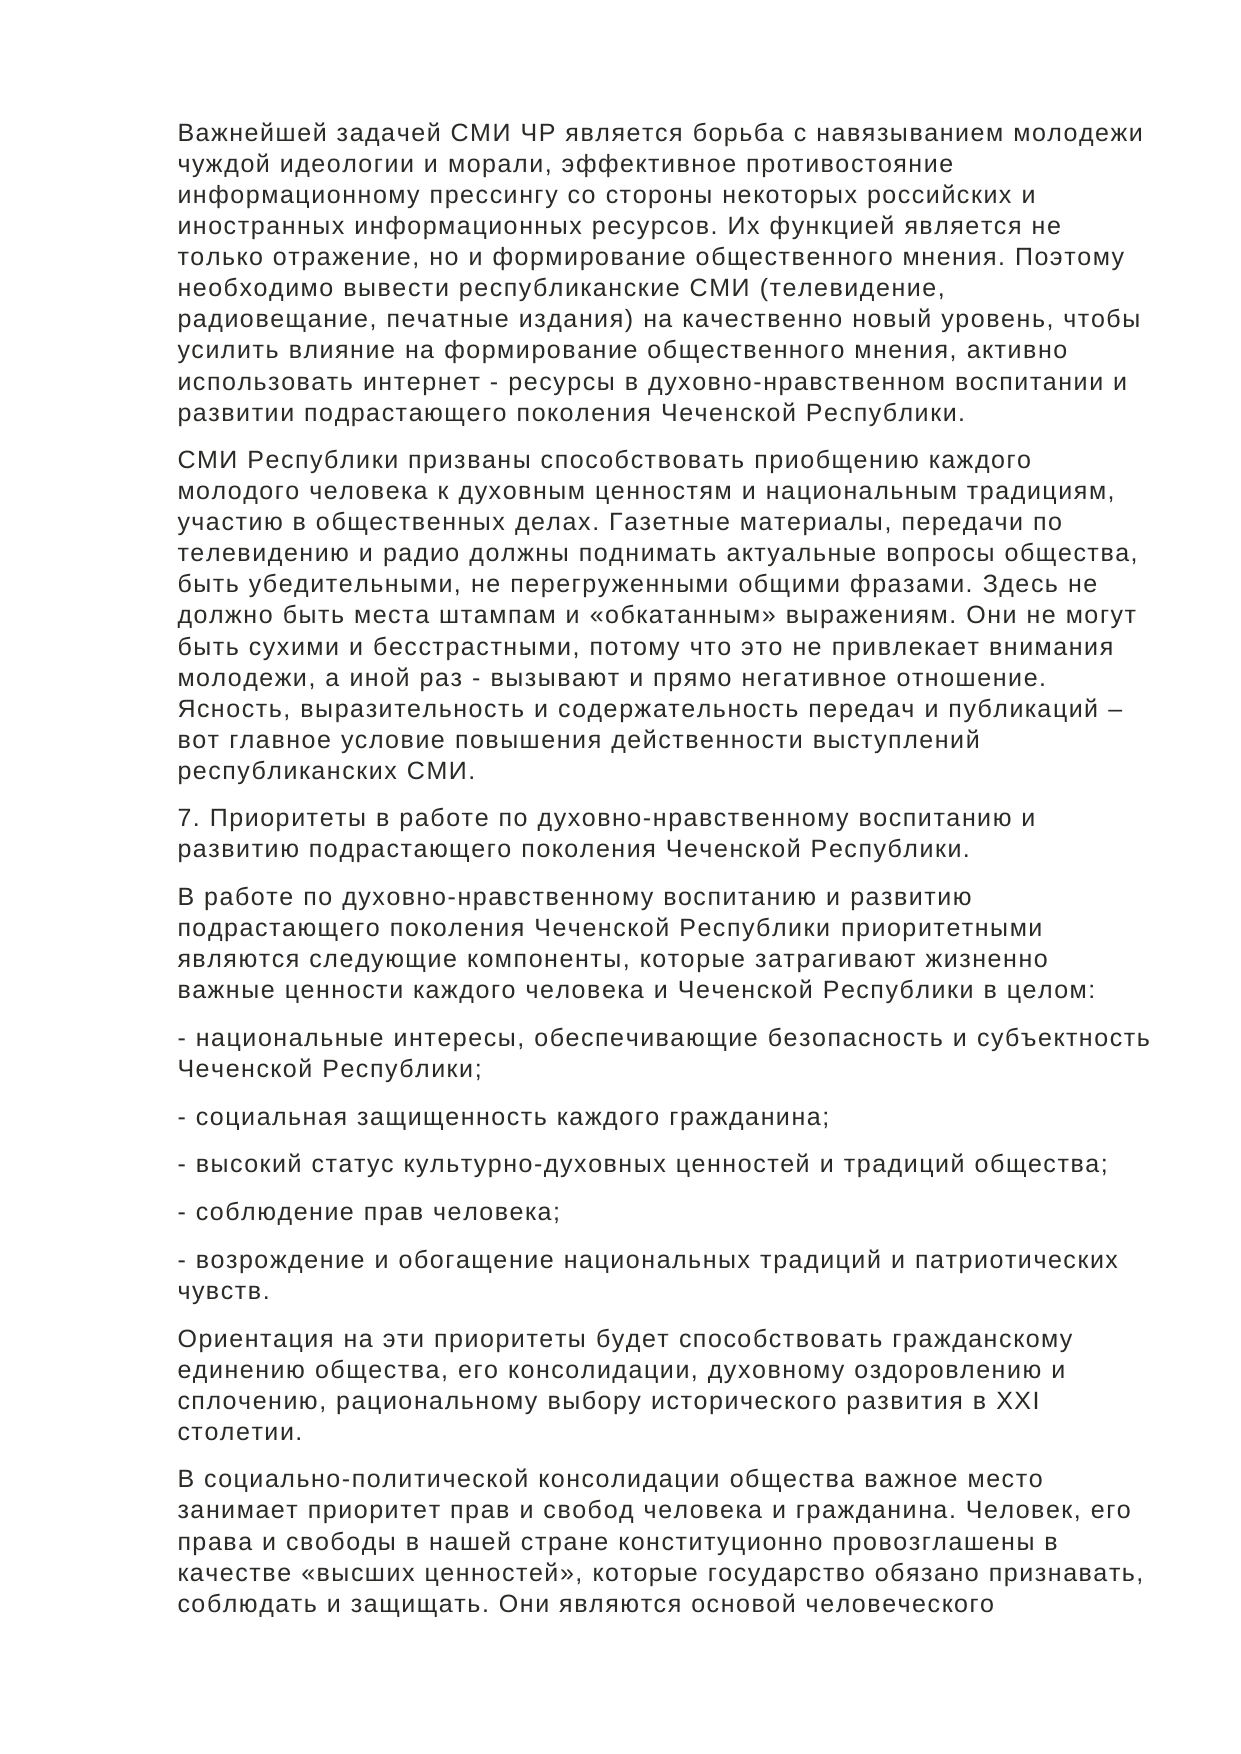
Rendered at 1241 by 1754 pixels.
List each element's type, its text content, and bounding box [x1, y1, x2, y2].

text - национальные интересы, обеспечивающие безопасность и субъектность Чеченской Республики; [177, 1023, 1152, 1083]
text - возрождение и обогащение национальных традиций и патриотических чувств. [177, 1245, 1152, 1304]
text - соблюдение прав человека; [177, 1197, 1152, 1226]
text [177, 1464, 1152, 1617]
text Важнейшей задачей СМИ ЧР является борьба с навязыванием молодежи чуждой идеологии и морали, эффективное противостояние информационному прессингу со стороны некоторых российских и иностранных информационных ресурсов. Их функцией является не только отражение, но и формирование общественного мнения. Поэтому необходимо вывести республиканские СМИ (телевидение, радиовещание, печатные издания) на качественно новый уровень, чтобы усилить влияние на формирование общественного мнения, активно использовать интернет - ресурсы в духовно-нравственном воспитании и развитии подрастающего поколения Чеченской Республики. [177, 118, 1152, 426]
text 7. Приоритеты в работе по духовно-нравственному воспитанию и развитию подрастающего поколения Чеченской Республики. [177, 803, 1152, 863]
text СМИ Республики призваны способствовать приобщению каждого молодого человека к духовным ценностям и национальным традициям, участию в общественных делах. Газетные материалы, передачи по телевидению и радио должны поднимать актуальные вопросы общества, быть убедительными, не перегруженными общими фразами. Здесь не должно быть места штампам и «обкатанным» выражениям. Они не могут быть сухими и бесстрастными, потому что это не привлекает внимания молодежи, а иной раз - вызывают и прямо негативное отношение. Ясность, выразительность и содержательность передач и публикаций – вот главное условие повышения действенности выступлений республиканских СМИ. [177, 445, 1152, 784]
text Ориентация на эти приоритеты будет способствовать гражданскому единению общества, его консолидации, духовному оздоровлению и сплочению, рациональному выбору исторического развития в XXI столетии. [177, 1323, 1152, 1445]
text - высокий статус культурно-духовных ценностей и традиций общества; [177, 1149, 1152, 1178]
text - социальная защищенность каждого гражданина; [177, 1102, 1152, 1130]
text В работе по духовно-нравственному воспитанию и развитию подрастающего поколения Чеченской Республики приоритетными являются следующие компоненты, которые затрагивают жизненно важные ценности каждого человека и Чеченской Республики в целом: [177, 882, 1152, 1004]
